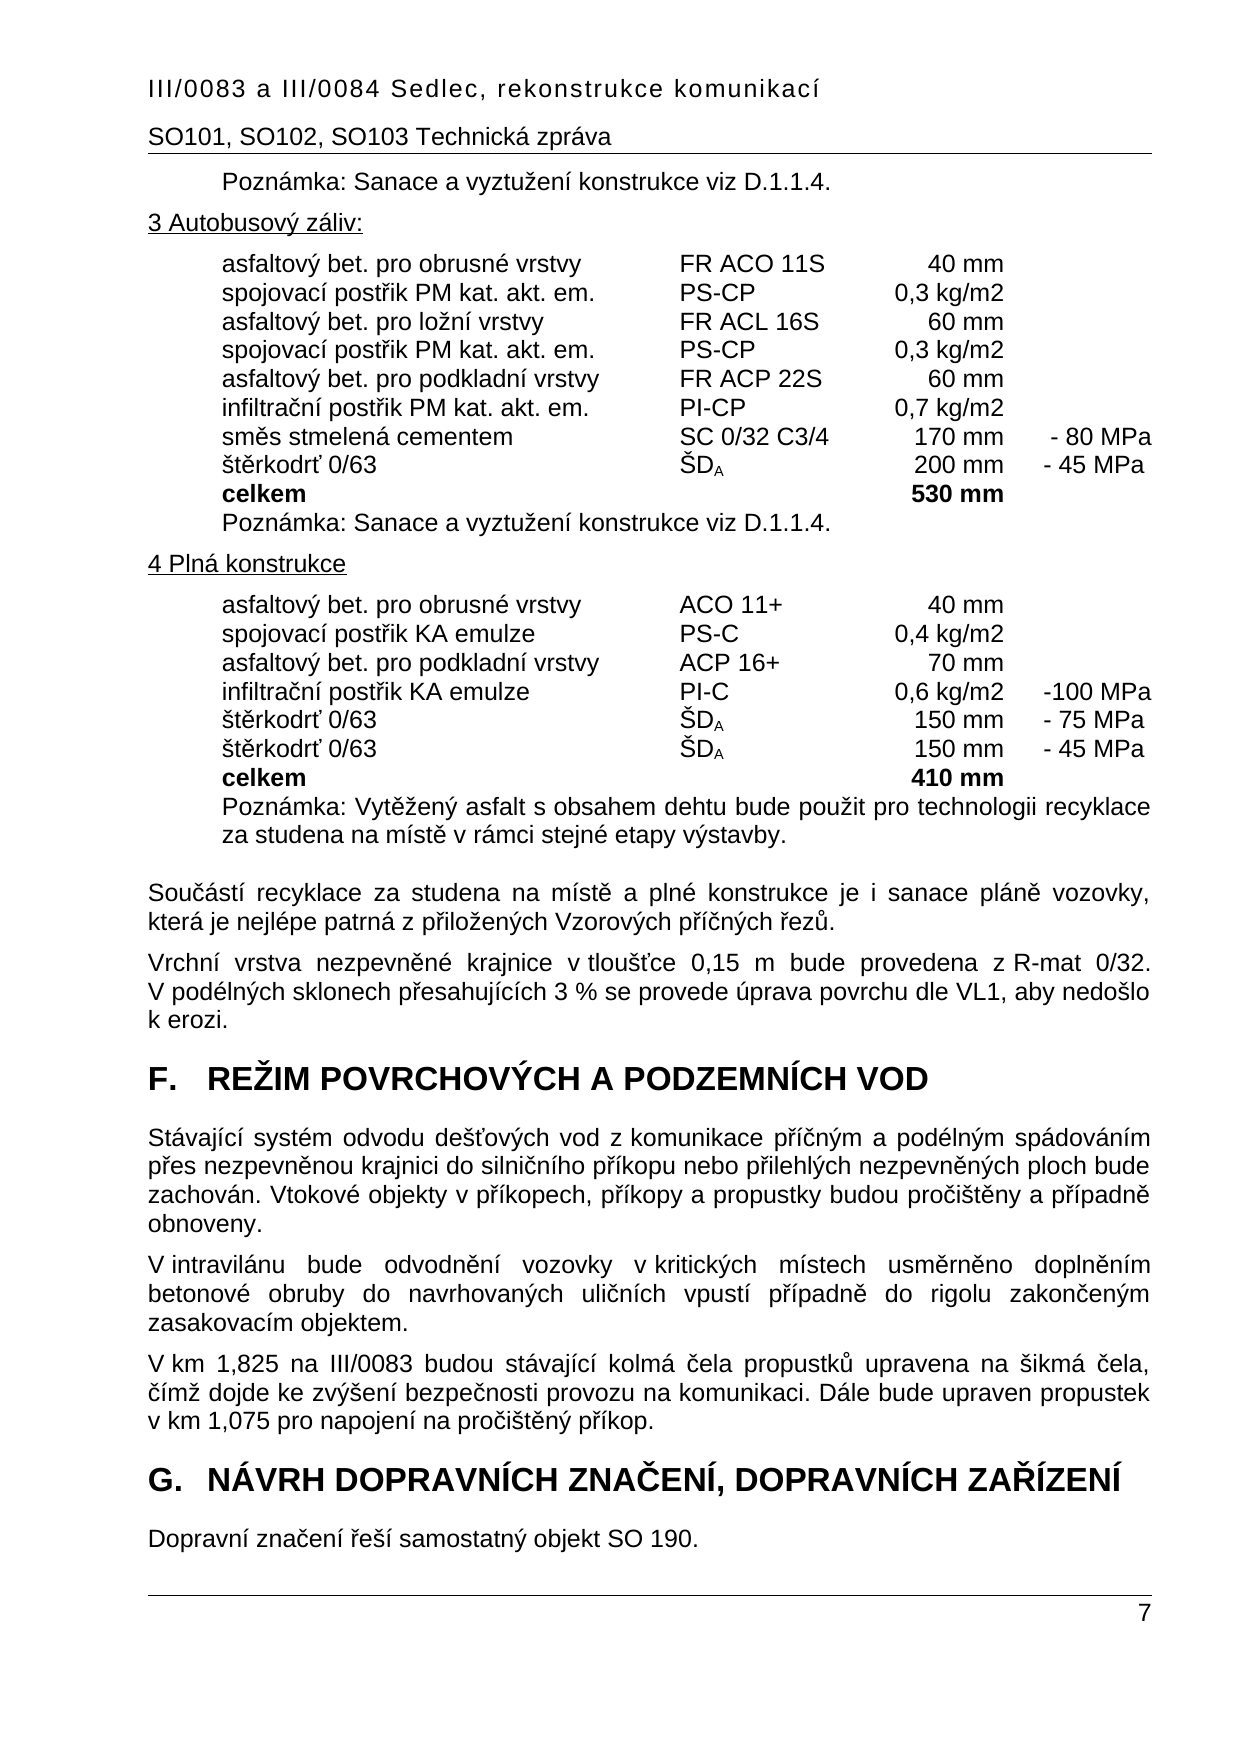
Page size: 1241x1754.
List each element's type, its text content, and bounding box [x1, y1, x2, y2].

text celkem 410 mm [222, 763, 1152, 792]
text infiltrační postřik PM kat. akt. em. PI-CP 0,7 kg/m2 [222, 393, 1152, 422]
text Stávající systém odvodu dešťových vod z komunikace příčným a podélným spádováním přes nezpevněnou krajnici do silničního příkopu nebo přilehlých nezpevněných ploch bude zachován. Vtokové objekty v příkopech, příkopy a propustky budou pročištěny a případně obnoveny. [148, 1123, 1152, 1238]
text 3 Autobusový záliv: [148, 208, 1152, 237]
text Vrchní vrstva nezpevněné krajnice v tloušťce 0,15 m bude provedena z R-mat 0/32. V podélných sklonech přesahujících 3 % se provede úprava povrchu dle VL1, aby nedošlo k erozi. [148, 948, 1152, 1034]
text celkem 530 mm [222, 479, 1152, 508]
text spojovací postřik PM kat. akt. em. PS-CP 0,3 kg/m2 [222, 278, 1152, 307]
text V km 1,825 na III/0083 budou stávající kolmá čela propustků upravena na šikmá čela, čímž dojde ke zvýšení bezpečnosti provozu na komunikaci. Dále bude upraven propustek v km 1,075 pro napojení na pročištěný příkop. [148, 1349, 1152, 1435]
text Dopravní značení řeší samostatný objekt SO 190. [148, 1523, 1152, 1552]
text Součástí recyklace za studena na místě a plné konstrukce je i sanace pláně vozovky, která je nejlépe patrná z přiložených Vzorových příčných řezů. [148, 878, 1152, 935]
text asfaltový bet. pro ložní vrstvy FR ACL 16S 60 mm [222, 307, 1152, 335]
text Poznámka: Sanace a vyztužení konstrukce viz D.1.1.4. [222, 167, 1152, 195]
text asfaltový bet. pro obrusné vrstvy ACO 11+ 40 mm [222, 590, 1152, 619]
text směs stmelená cementem SC 0/32 C3/4 170 mm - 80 MPa [222, 422, 1152, 450]
text infiltrační postřik KA emulze PI-C 0,6 kg/m2 -100 MPa [222, 677, 1152, 705]
text V intravilánu bude odvodnění vozovky v kritických místech usměrněno doplněním betonové obruby do navrhovaných uličních vpustí případně do rigolu zakončeným zasakovacím objektem. [148, 1250, 1152, 1336]
text asfaltový bet. pro obrusné vrstvy FR ACO 11S 40 mm [222, 249, 1152, 278]
text spojovací postřik KA emulze PS-C 0,4 kg/m2 [222, 619, 1152, 648]
text spojovací postřik PM kat. akt. em. PS-CP 0,3 kg/m2 [222, 335, 1152, 364]
text štěrkodrť 0/63 ŠDA 150 mm - 45 MPa [222, 734, 1152, 763]
subtitle Návrh dopravních značení, dopravních zařízení [148, 1460, 1152, 1498]
subtitle Režim povrchových a podzemních vod [148, 1059, 1152, 1098]
text štěrkodrť 0/63 ŠDA 150 mm - 75 MPa [222, 705, 1152, 734]
text Poznámka: Vytěžený asfalt s obsahem dehtu bude použit pro technologii recyklace za studena na místě v rámci stejné etapy výstavby. [222, 792, 1152, 849]
text 4 Plná konstrukce [148, 549, 1152, 578]
text štěrkodrť 0/63 ŠDA 200 mm - 45 MPa [222, 450, 1152, 479]
text Poznámka: Sanace a vyztužení konstrukce viz D.1.1.4. [222, 508, 1152, 537]
text asfaltový bet. pro podkladní vrstvy FR ACP 22S 60 mm [222, 364, 1152, 393]
text asfaltový bet. pro podkladní vrstvy ACP 16+ 70 mm [222, 648, 1152, 677]
